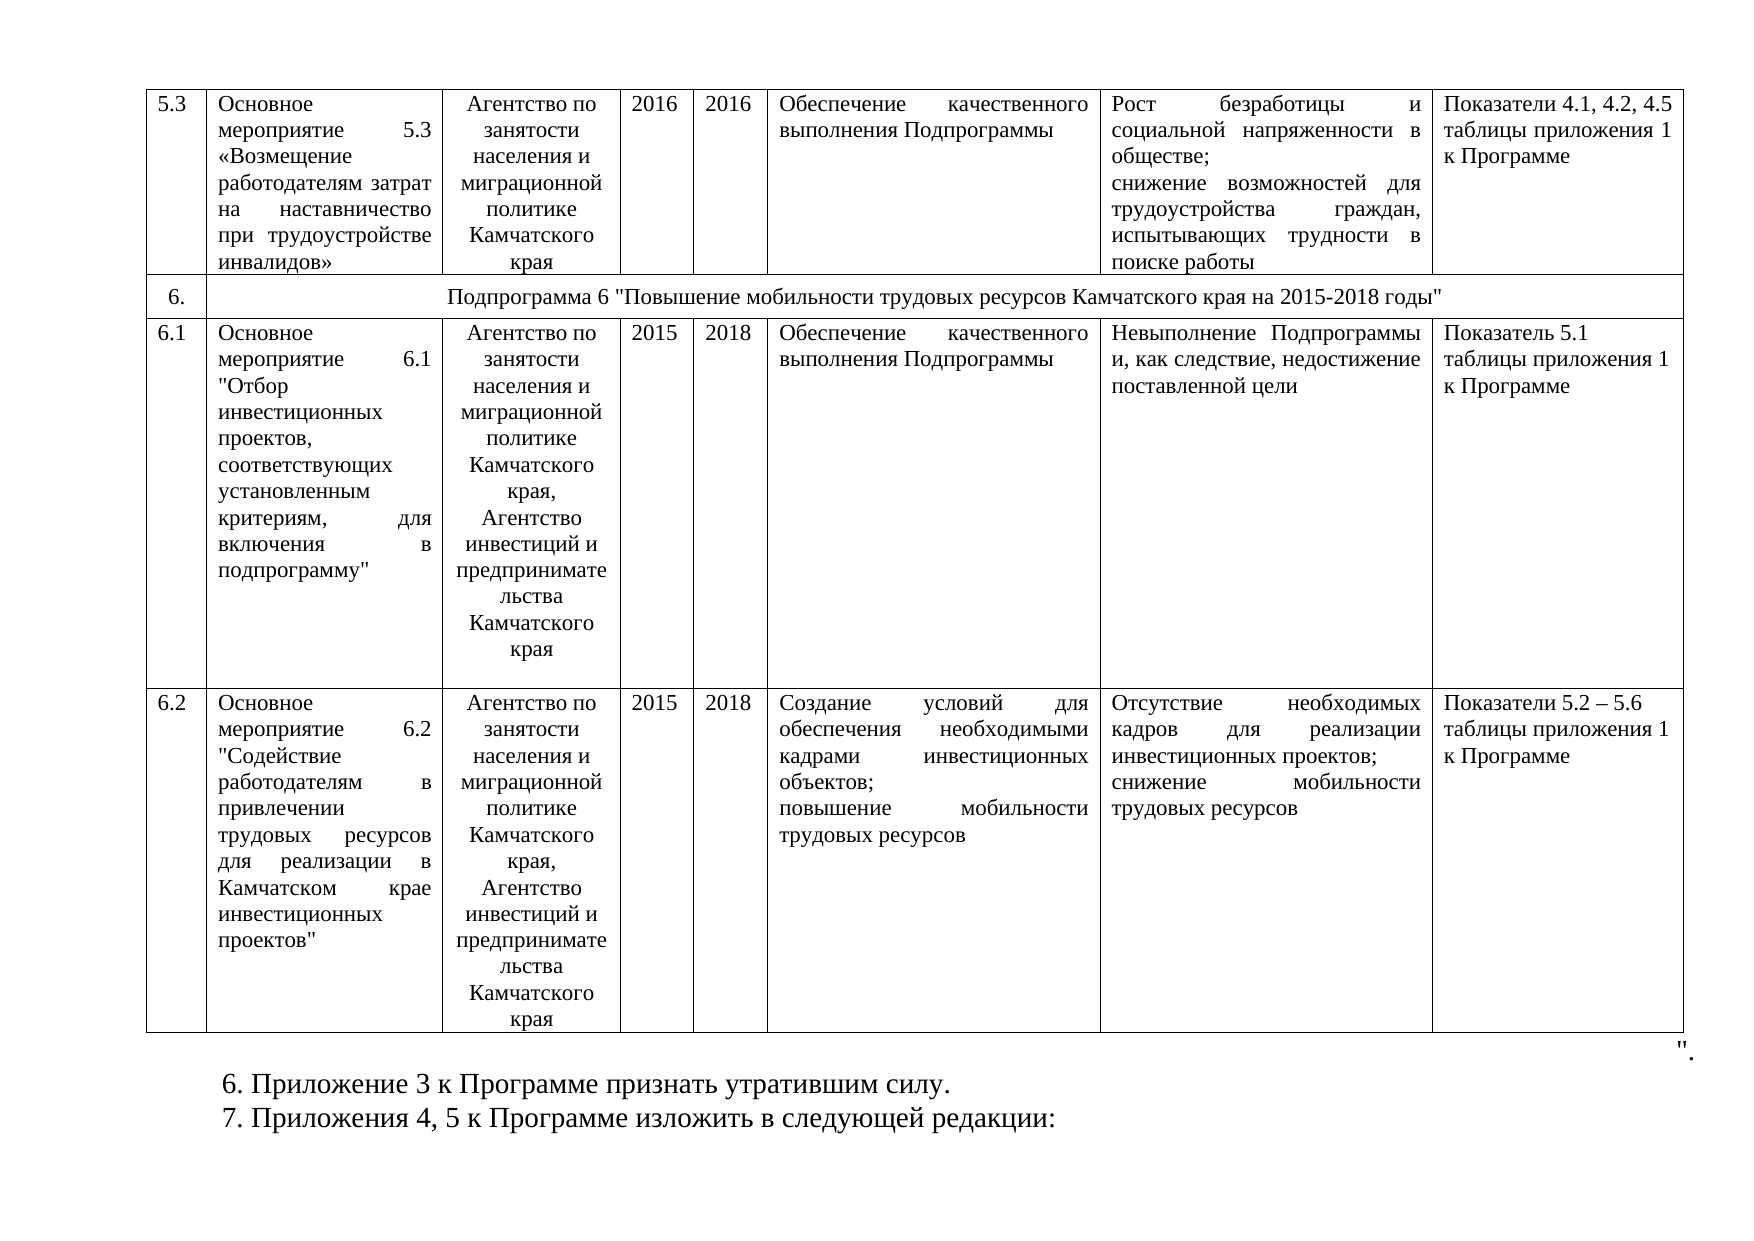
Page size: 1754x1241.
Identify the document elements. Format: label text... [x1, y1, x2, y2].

text 6. Приложение 3 к Программе признать утратившим силу. [148, 1066, 1695, 1100]
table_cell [443, 90, 620, 274]
table_cell 2016 [694, 90, 767, 274]
table_cell Агентство по занятости населения и миграционной политике Камчатского края, Агентство инвестиций и предпринимательства Камчатского края [443, 319, 620, 688]
table_cell Показатели 4.1, 4.2, 4.5 таблицы приложения 1 к Программе [1433, 90, 1683, 274]
table_cell 2018 [694, 319, 767, 688]
table_cell Создание условий для обеспечения необходимыми кадрами инвестиционных объектов; повышение мобильности трудовых ресурсов [768, 689, 1100, 1032]
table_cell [768, 90, 1100, 274]
table_cell 2016 [621, 90, 693, 274]
table_cell Показатель 5.1 таблицы приложения 1 к Программе [1433, 319, 1683, 688]
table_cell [1101, 90, 1432, 274]
text ". [148, 1033, 1695, 1066]
table_cell Подпрограмма 6 "Повышение мобильности трудовых ресурсов Камчатского края на 2015-2018 годы" [207, 275, 1683, 318]
table_cell Обеспечение качественного выполнения Подпрограммы [768, 319, 1100, 688]
table_cell Агентство по занятости населения и миграционной политике Камчатского края, Агентство инвестиций и предпринимательства Камчатского края [443, 689, 620, 1032]
table_cell Основное мероприятие 6.2 "Содействие работодателям в привлечении трудовых ресурсов для реализации в Камчатском крае инвестиционных проектов" [207, 689, 442, 1032]
table_cell 2015 [621, 319, 693, 688]
table_cell Отсутствие необходимых кадров для реализации инвестиционных проектов; снижение мобильности трудовых ресурсов [1101, 689, 1432, 1032]
table_cell Невыполнение Подпрограммы и, как следствие, недостижение поставленной цели [1101, 319, 1432, 688]
table_cell 6. [147, 275, 206, 318]
table_cell 6.2 [147, 689, 206, 1032]
text 7. Приложения 4, 5 к Программе изложить в следующей редакции: [148, 1100, 1695, 1133]
table_cell 2015 [621, 689, 693, 1032]
table_cell 2018 [694, 689, 767, 1032]
table_cell 5.3 [147, 90, 206, 274]
table_cell Основное мероприятие 6.1 "Отбор инвестиционных проектов, соответствующих установленным критериям, для включения в подпрограмму" [207, 319, 442, 688]
table_cell 6.1 [147, 319, 206, 688]
table_cell Основное мероприятие 5.3 «Возмещение работодателям затрат на наставничество при трудоустройстве инвалидов» [207, 90, 442, 274]
table_cell Показатели 5.2 – 5.6 таблицы приложения 1 к Программе [1433, 689, 1683, 1032]
